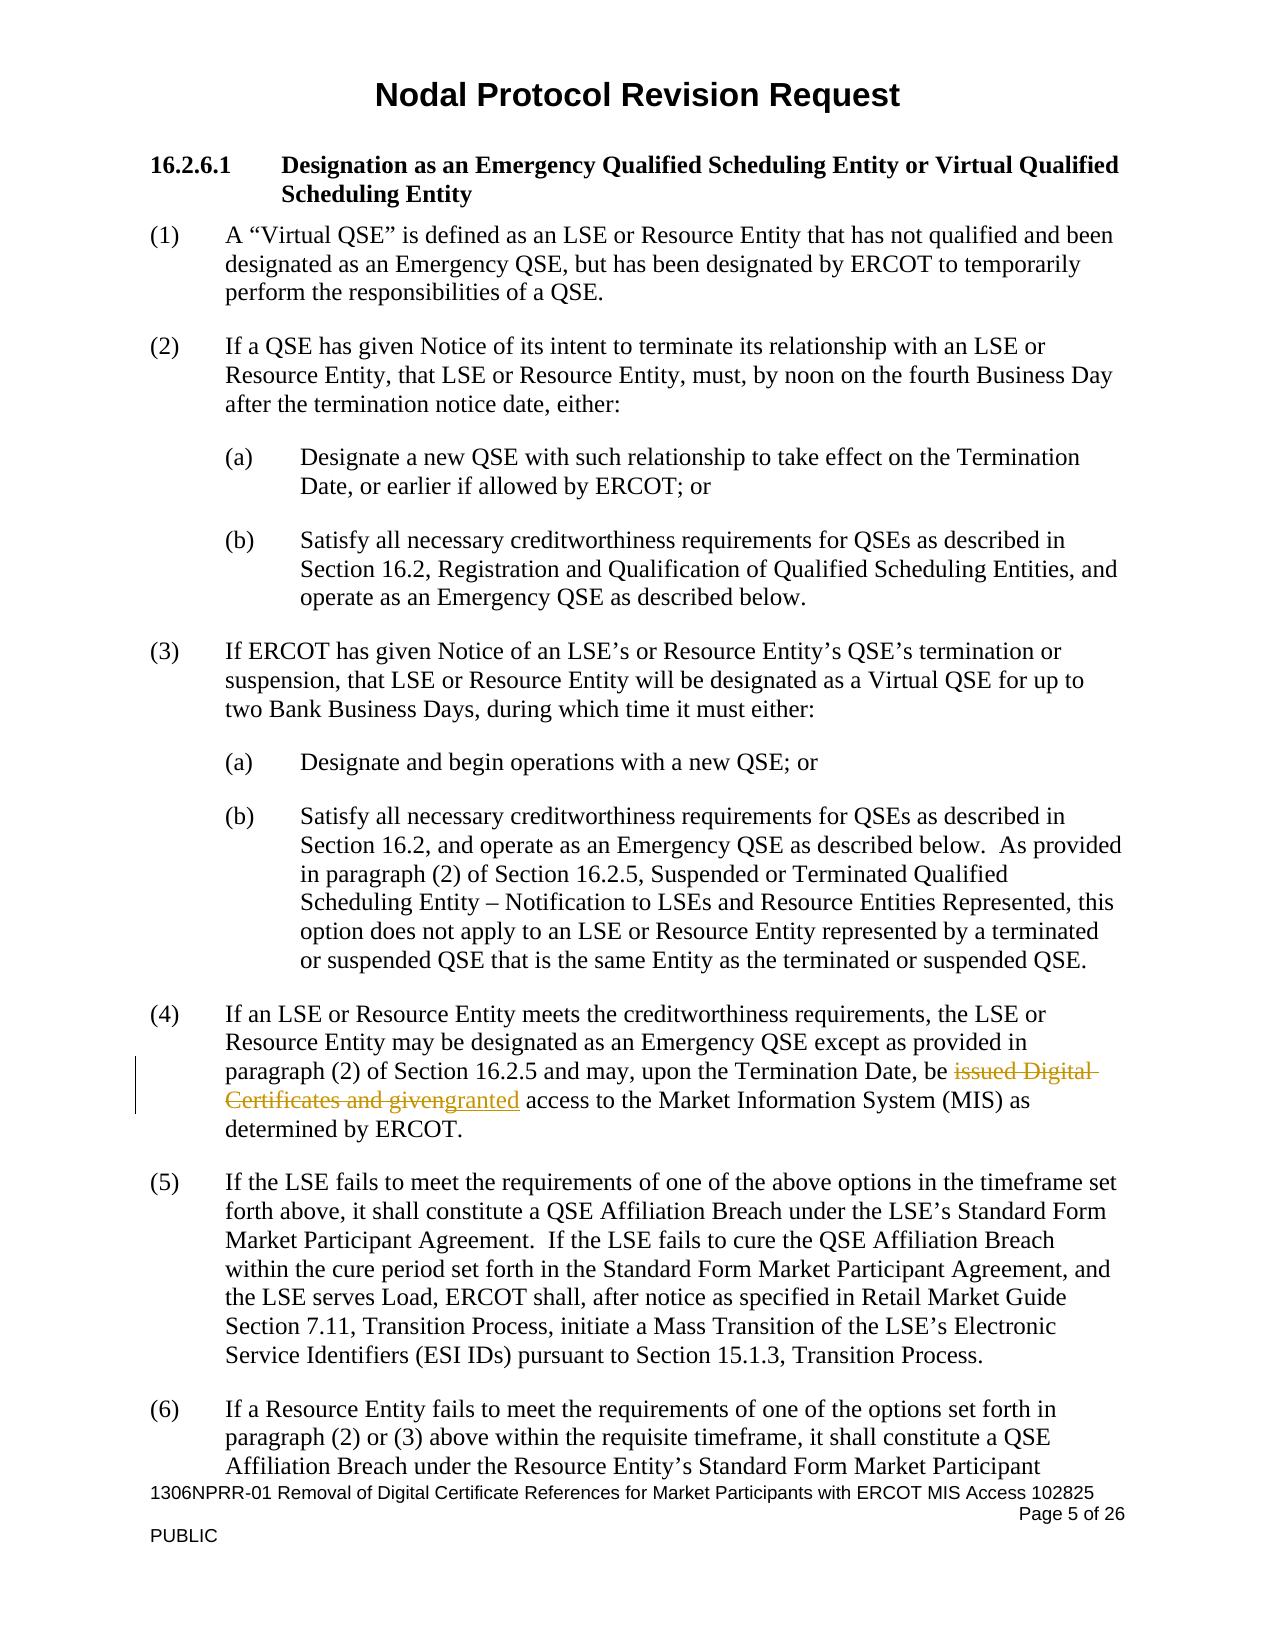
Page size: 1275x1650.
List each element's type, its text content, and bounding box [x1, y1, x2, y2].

text 16.2.6.1 Designation as an Emergency Qualified Scheduling Entity or Virtual Qualified Scheduling Entity [150, 150, 1125, 207]
list (3) If ERCOT has given Notice of an LSE’s or Resource Entity’s QSE’s termination or suspension, that LSE or Resource Entity will be designated as a Virtual QSE for up to two Bank Business Days, during which time it must either: [150, 636, 1125, 722]
text (b) Satisfy all necessary creditworthiness requirements for QSEs as described in Section 16.2, and operate as an Emergency QSE as described below. As provided in paragraph (2) of Section 16.2.5, Suspended or Terminated Qualified Scheduling Entity – Notification to LSEs and Resource Entities Represented, this option does not apply to an LSE or Resource Entity represented by a terminated or suspended QSE that is the same Entity as the terminated or suspended QSE. [225, 801, 1125, 974]
list (a) Designate and begin operations with a new QSE; or [150, 747, 1125, 776]
text (4) If an LSE or Resource Entity meets the creditworthiness requirements, the LSE or Resource Entity may be designated as an Emergency QSE except as provided in paragraph (2) of Section 16.2.5 and may, upon the Termination Date, be access to the Market Information System (MIS) as determined by ERCOT. [150, 999, 1125, 1142]
text (5) If the LSE fails to meet the requirements of one of the above options in the timeframe set forth above, it shall constitute a QSE Affiliation Breach under the LSE’s Standard Form Market Participant Agreement. If the LSE fails to cure the QSE Affiliation Breach within the cure period set forth in the Standard Form Market Participant Agreement, and the LSE serves Load, ERCOT shall, after notice as specified in Retail Market Guide Section 7.11, Transition Process, initiate a Mass Transition of the LSE’s Electronic Service Identifiers (ESI IDs) pursuant to Section 15.1.3, Transition Process. [150, 1167, 1125, 1369]
text (1) A “Virtual QSE” is defined as an LSE or Resource Entity that has not qualified and been designated as an Emergency QSE, but has been designated by ERCOT to temporarily perform the responsibilities of a QSE. [150, 220, 1125, 306]
text (2) If a QSE has given Notice of its intent to terminate its relationship with an LSE or Resource Entity, that LSE or Resource Entity, must, by noon on the fourth Business Day after the termination notice date, either: [150, 331, 1125, 417]
text (a) Designate a new QSE with such relationship to take effect on the Termination Date, or earlier if allowed by ERCOT; or [225, 442, 1125, 500]
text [150, 1394, 1125, 1480]
text (b) Satisfy all necessary creditworthiness requirements for QSEs as described in Section 16.2, Registration and Qualification of Qualified Scheduling Entities, and operate as an Emergency QSE as described below. [225, 525, 1125, 611]
